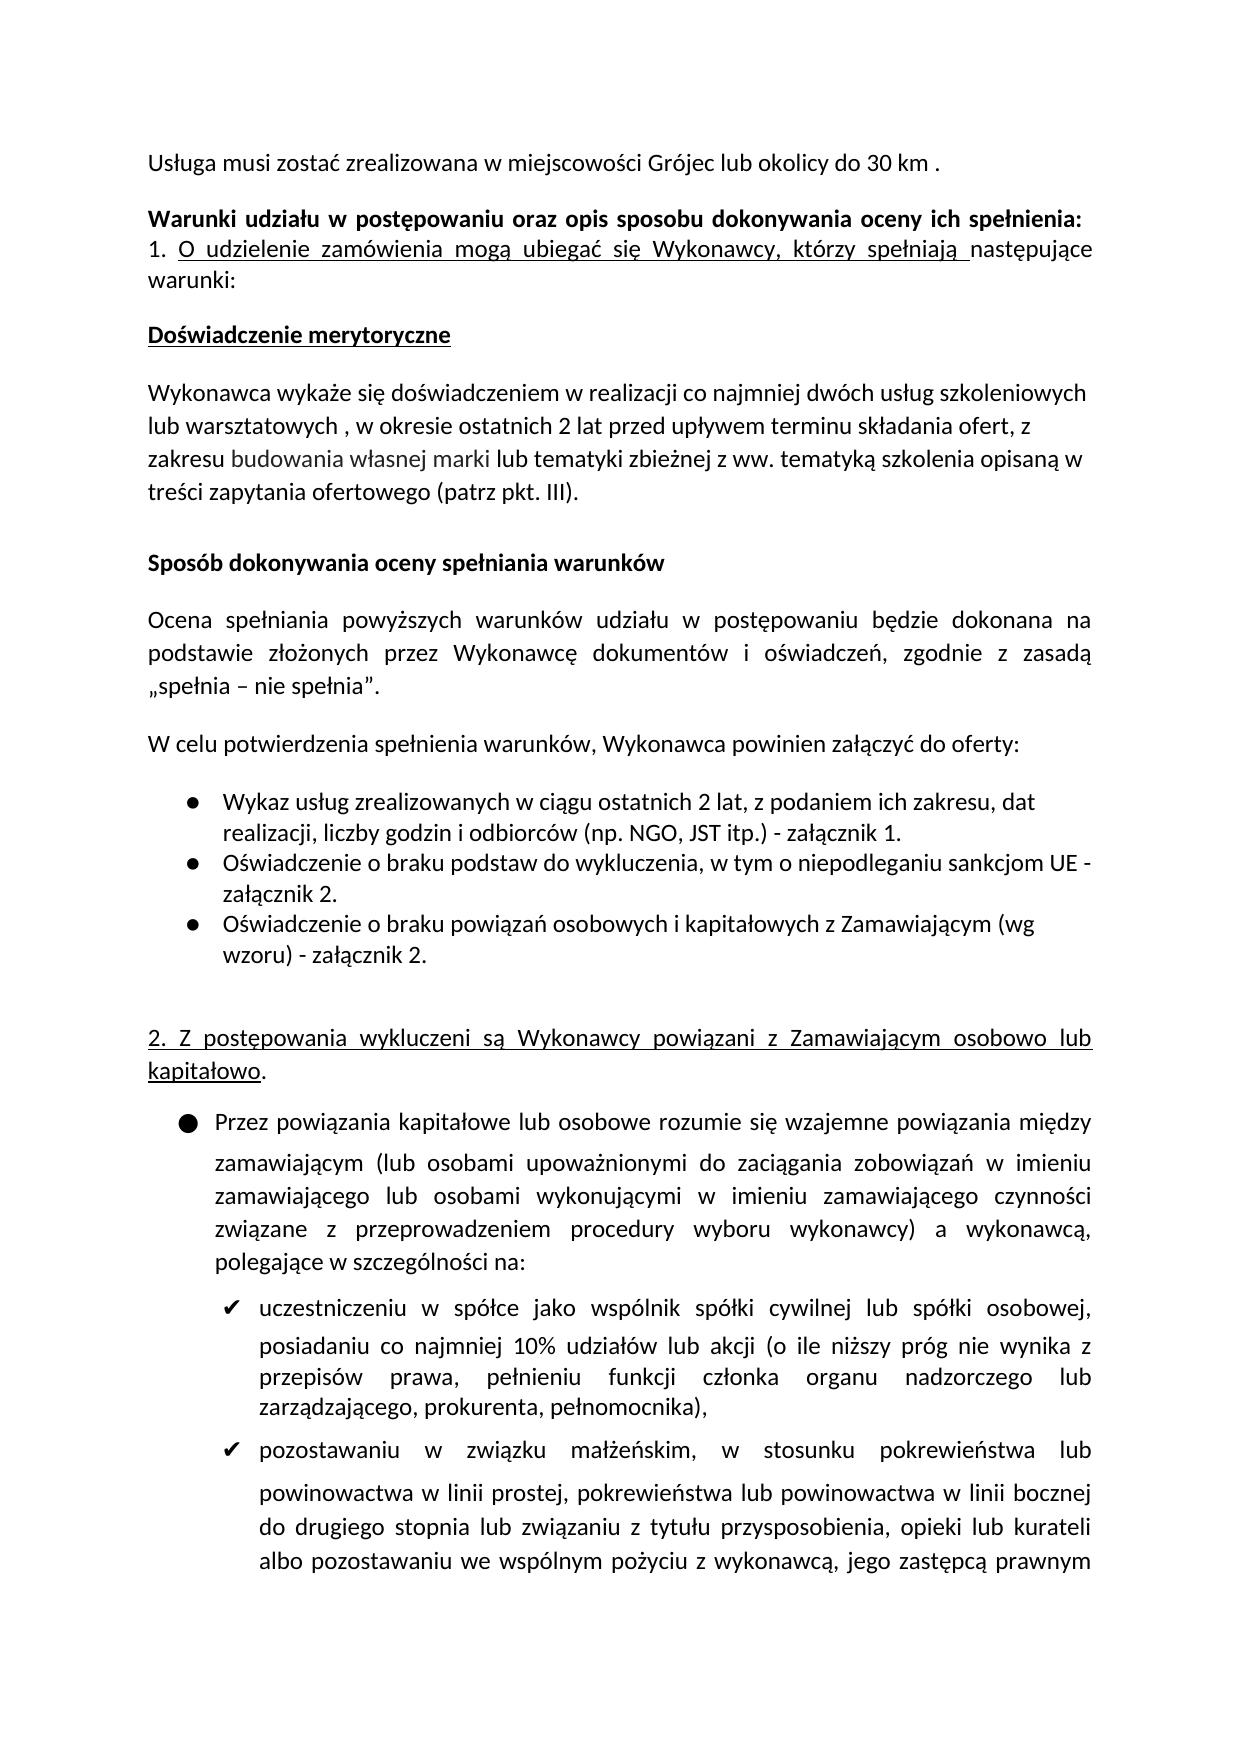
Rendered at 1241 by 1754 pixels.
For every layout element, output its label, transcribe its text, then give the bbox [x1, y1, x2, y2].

list Oświadczenie o braku powiązań osobowych i kapitałowych z Zamawiającym (wg wzoru) - załącznik 2. [185, 908, 1093, 997]
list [221, 1422, 1093, 1576]
text Usługa musi zostać zrealizowana w miejscowości Grójec lub okolicy do 30 km . [664, 148, 1093, 178]
text Warunki udziału w postępowaniu oraz opis sposobu dokonywania oceny ich spełnienia: 1. O udzielenie zamówienia mogą ubiegać się Wykonawcy, którzy spełniają następujące warunki: [148, 203, 1093, 295]
list uczestniczeniu w spółce jako wspólnik spółki cywilnej lub spółki osobowej, posiadaniu co najmniej 10% udziałów lub akcji (o ile niższy próg nie wynika z przepisów prawa, pełnieniu funkcji członka organu nadzorczego lub zarządzającego, prokurenta, pełnomocnika), [221, 1279, 1093, 1422]
list Wykaz usług zrealizowanych w ciągu ostatnich 2 lat, z podaniem ich zakresu, dat realizacji, liczby godzin i odbiorców (np. NGO, JST itp.) - załącznik 1. [185, 786, 1093, 847]
subtitle Sposób dokonywania oceny spełniania warunków [148, 547, 1093, 577]
text Usługa musi zostać zrealizowana w miejscowości Grójec lub okolicy do 30 km . [148, 148, 484, 178]
text Ocena spełniania powyższych warunków udziału w postępowaniu będzie dokonana na podstawie złożonych przez Wykonawcę dokumentów i oświadczeń, zgodnie z zasadą „spełnia – nie spełnia”. [148, 605, 1093, 701]
text Doświadczenie merytoryczne [148, 320, 1093, 350]
text Wykonawca wykaże się doświadczeniem w realizacji co najmniej dwóch usług szkoleniowych lub warsztatowych , w okresie ostatnich 2 lat przed upływem terminu składania ofert, z zakresu budowania własnej marki lub tematyki zbieżnej z ww. tematyką szkolenia opisaną w treści zapytania ofertowego (patrz pkt. III). [148, 378, 1093, 507]
text W celu potwierdzenia spełnienia warunków, Wykonawca powinien załączyć do oferty: [148, 728, 1093, 759]
text 2. Z postępowania wykluczeni są Wykonawcy powiązani z Zamawiającym osobowo lub kapitałowo. [148, 1050, 1093, 1086]
text 2. Z postępowania wykluczeni są Wykonawcy powiązani z Zamawiającym osobowo lub kapitałowo. [148, 1022, 1093, 1049]
list Oświadczenie o braku podstaw do wykluczenia, w tym o niepodleganiu sankcjom UE - załącznik 2. [185, 847, 1093, 908]
list Przez powiązania kapitałowe lub osobowe rozumie się wzajemne powiązania między zamawiającym (lub osobami upoważnionymi do zaciągania zobowiązań w imieniu zamawiającego lub osobami wykonującymi w imieniu zamawiającego czynności związane z przeprowadzeniem procedury wyboru wykonawcy) a wykonawcą, polegające w szczególności na: [177, 1094, 1093, 1277]
